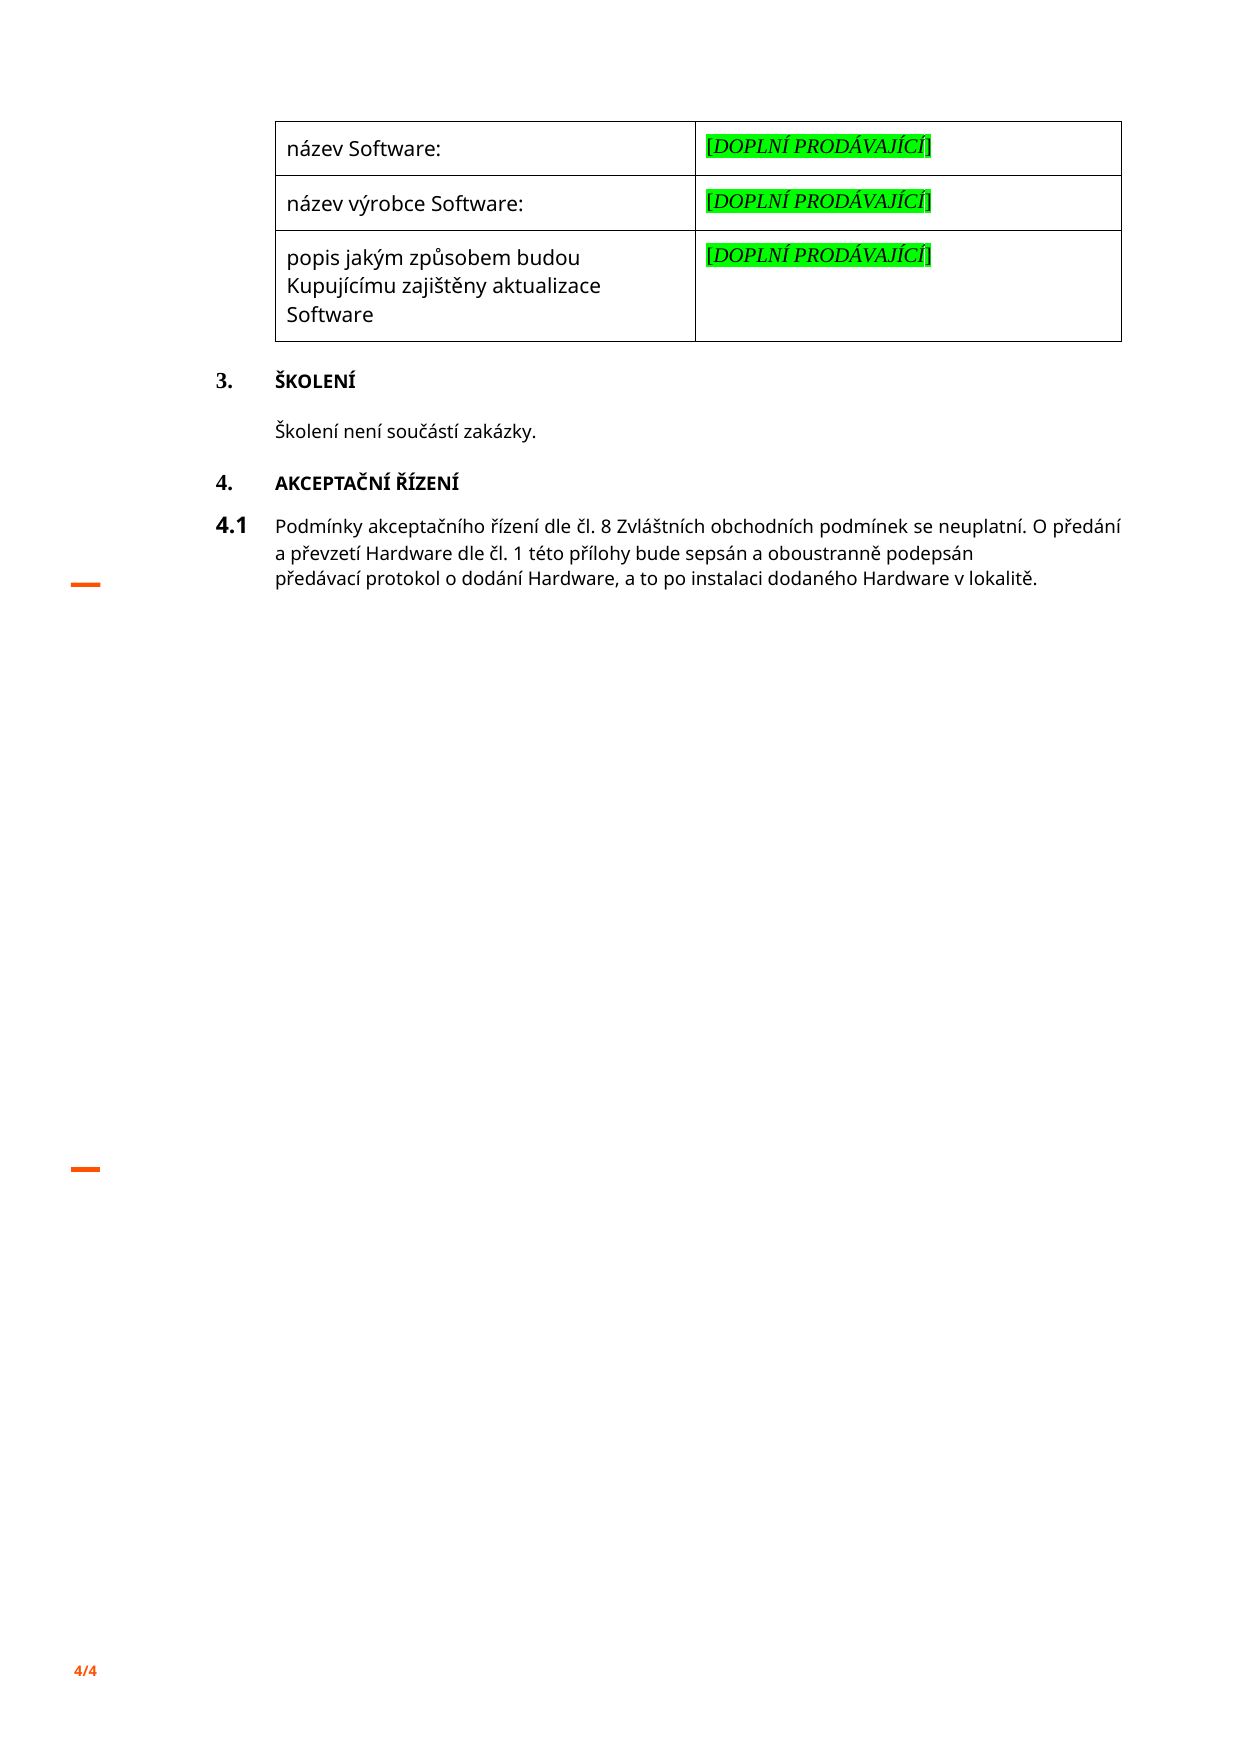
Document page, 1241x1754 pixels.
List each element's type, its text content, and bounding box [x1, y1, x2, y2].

list Školení [216, 367, 1122, 394]
text Školení není součástí zakázky. [275, 419, 1122, 444]
list Akceptační řízení [216, 469, 1122, 496]
list předávací protokol o dodání Hardware, a to po instalaci dodaného Hardware v lokalitě. [275, 565, 1122, 591]
table_cell název výrobce Software: [276, 176, 695, 229]
table_cell název Software: [276, 122, 695, 175]
table_cell [DOPLNÍ PRODÁVAJÍCÍ] [696, 122, 1121, 175]
list Podmínky akceptačního řízení dle čl. 8 Zvláštních obchodních podmínek se neuplatní. O předání a převzetí Hardware dle čl. 1 této přílohy bude sepsán a oboustranně podepsán [216, 508, 1122, 565]
table_cell [DOPLNÍ PRODÁVAJÍCÍ] [696, 231, 1121, 341]
table_cell popis jakým způsobem budou Kupujícímu zajištěny aktualizace Software [276, 231, 695, 341]
table_cell [DOPLNÍ PRODÁVAJÍCÍ] [696, 176, 1121, 229]
